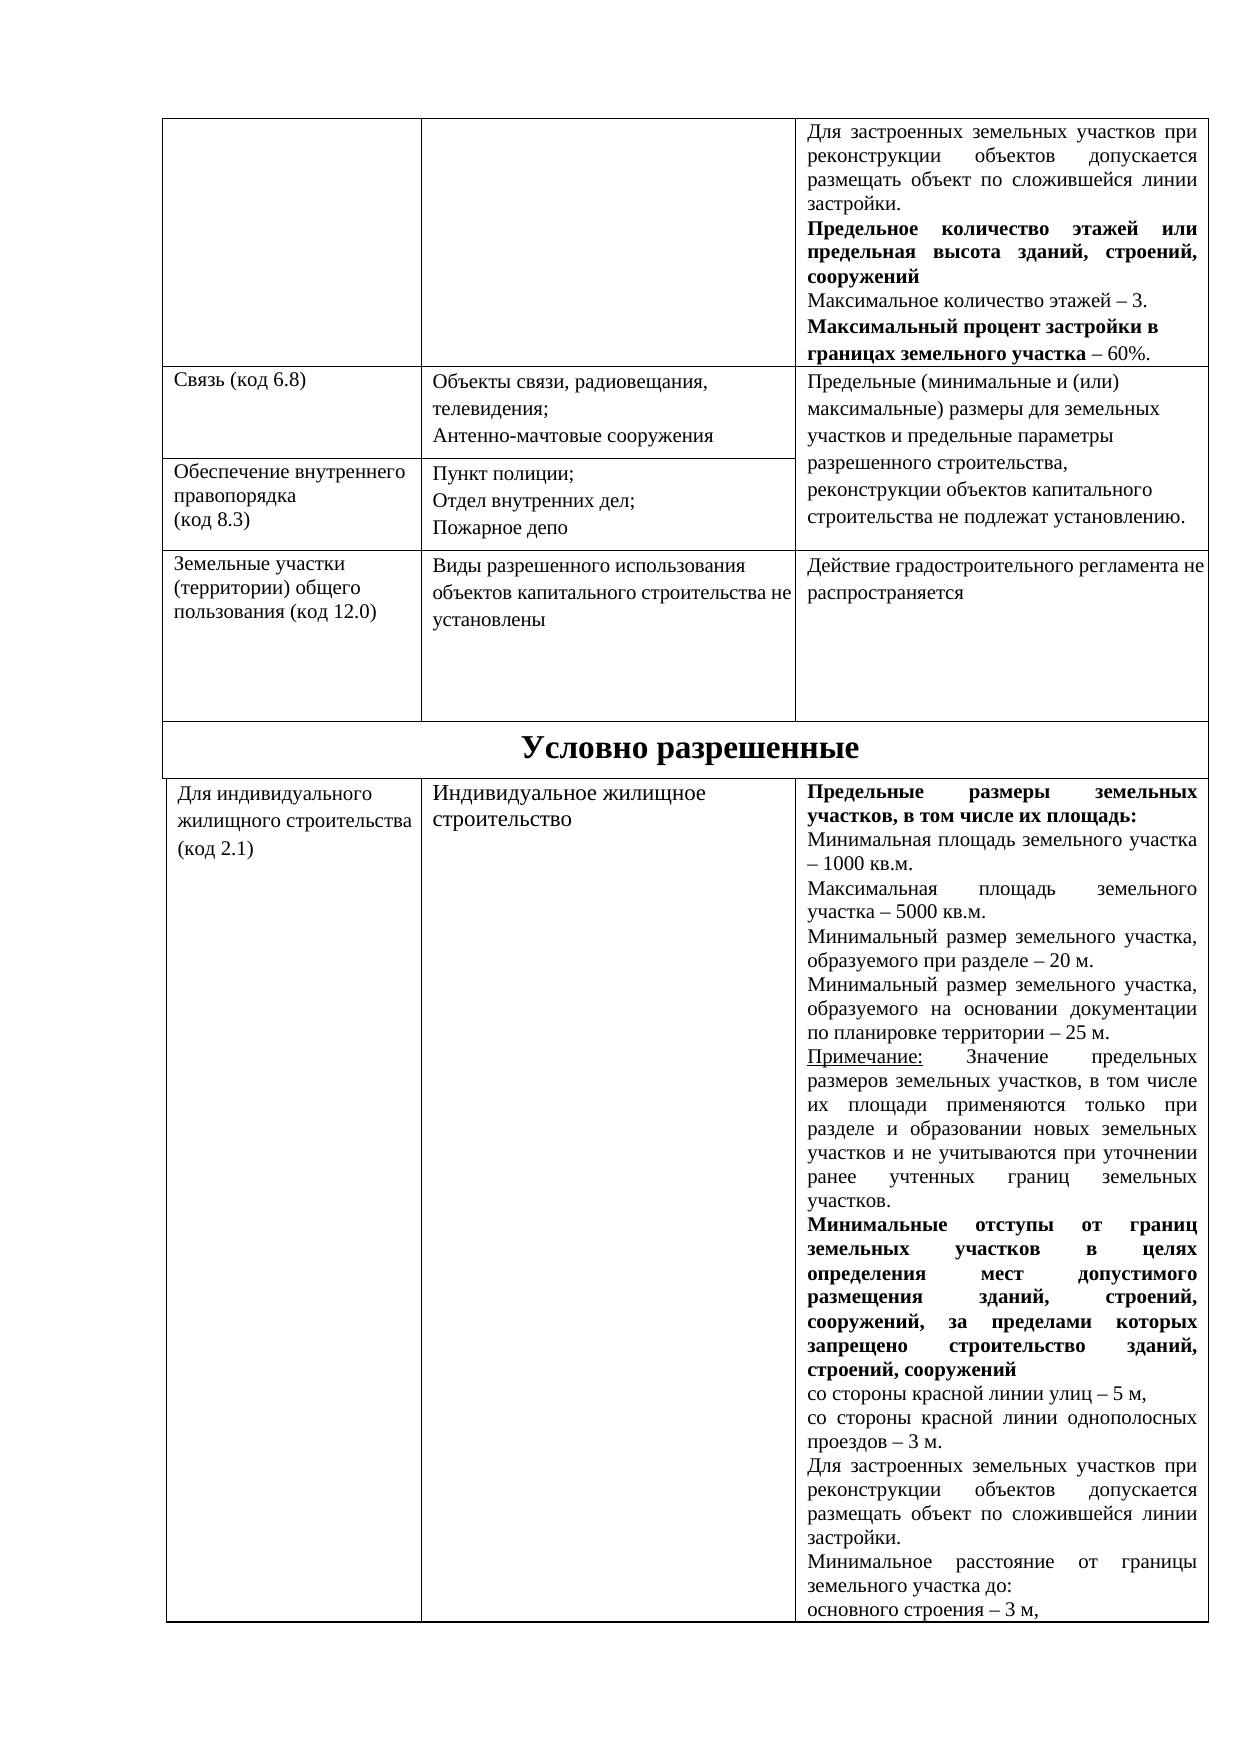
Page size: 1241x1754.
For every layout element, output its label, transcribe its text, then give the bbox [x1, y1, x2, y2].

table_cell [422, 119, 795, 366]
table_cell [796, 779, 1208, 1621]
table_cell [167, 779, 421, 1621]
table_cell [163, 119, 421, 366]
table_cell Действие градостроительного регламента не распространяется [796, 551, 1208, 721]
table_cell Земельные участки (территории) общего пользования (код 12.0) [163, 551, 421, 721]
table_cell Обеспечение внутреннего правопорядка (код 8.3) [163, 459, 421, 549]
table_cell Условно разрешенные [163, 722, 1208, 778]
table_cell Связь (код 6.8) [163, 367, 421, 458]
table_cell Виды разрешенного использования объектов капитального строительства не установлены [422, 551, 795, 721]
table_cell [422, 779, 795, 1621]
table_cell Предельные (минимальные и (или) максимальные) размеры для земельных участков и предельные параметры разрешенного строительства, реконструкции объектов капитального строительства не подлежат установлению. [796, 367, 1208, 549]
table_cell Объекты связи, радиовещания, телевидения; Антенно-мачтовые сооружения [422, 367, 795, 458]
table_cell Пункт полиции; Отдел внутренних дел; Пожарное депо [422, 459, 795, 549]
